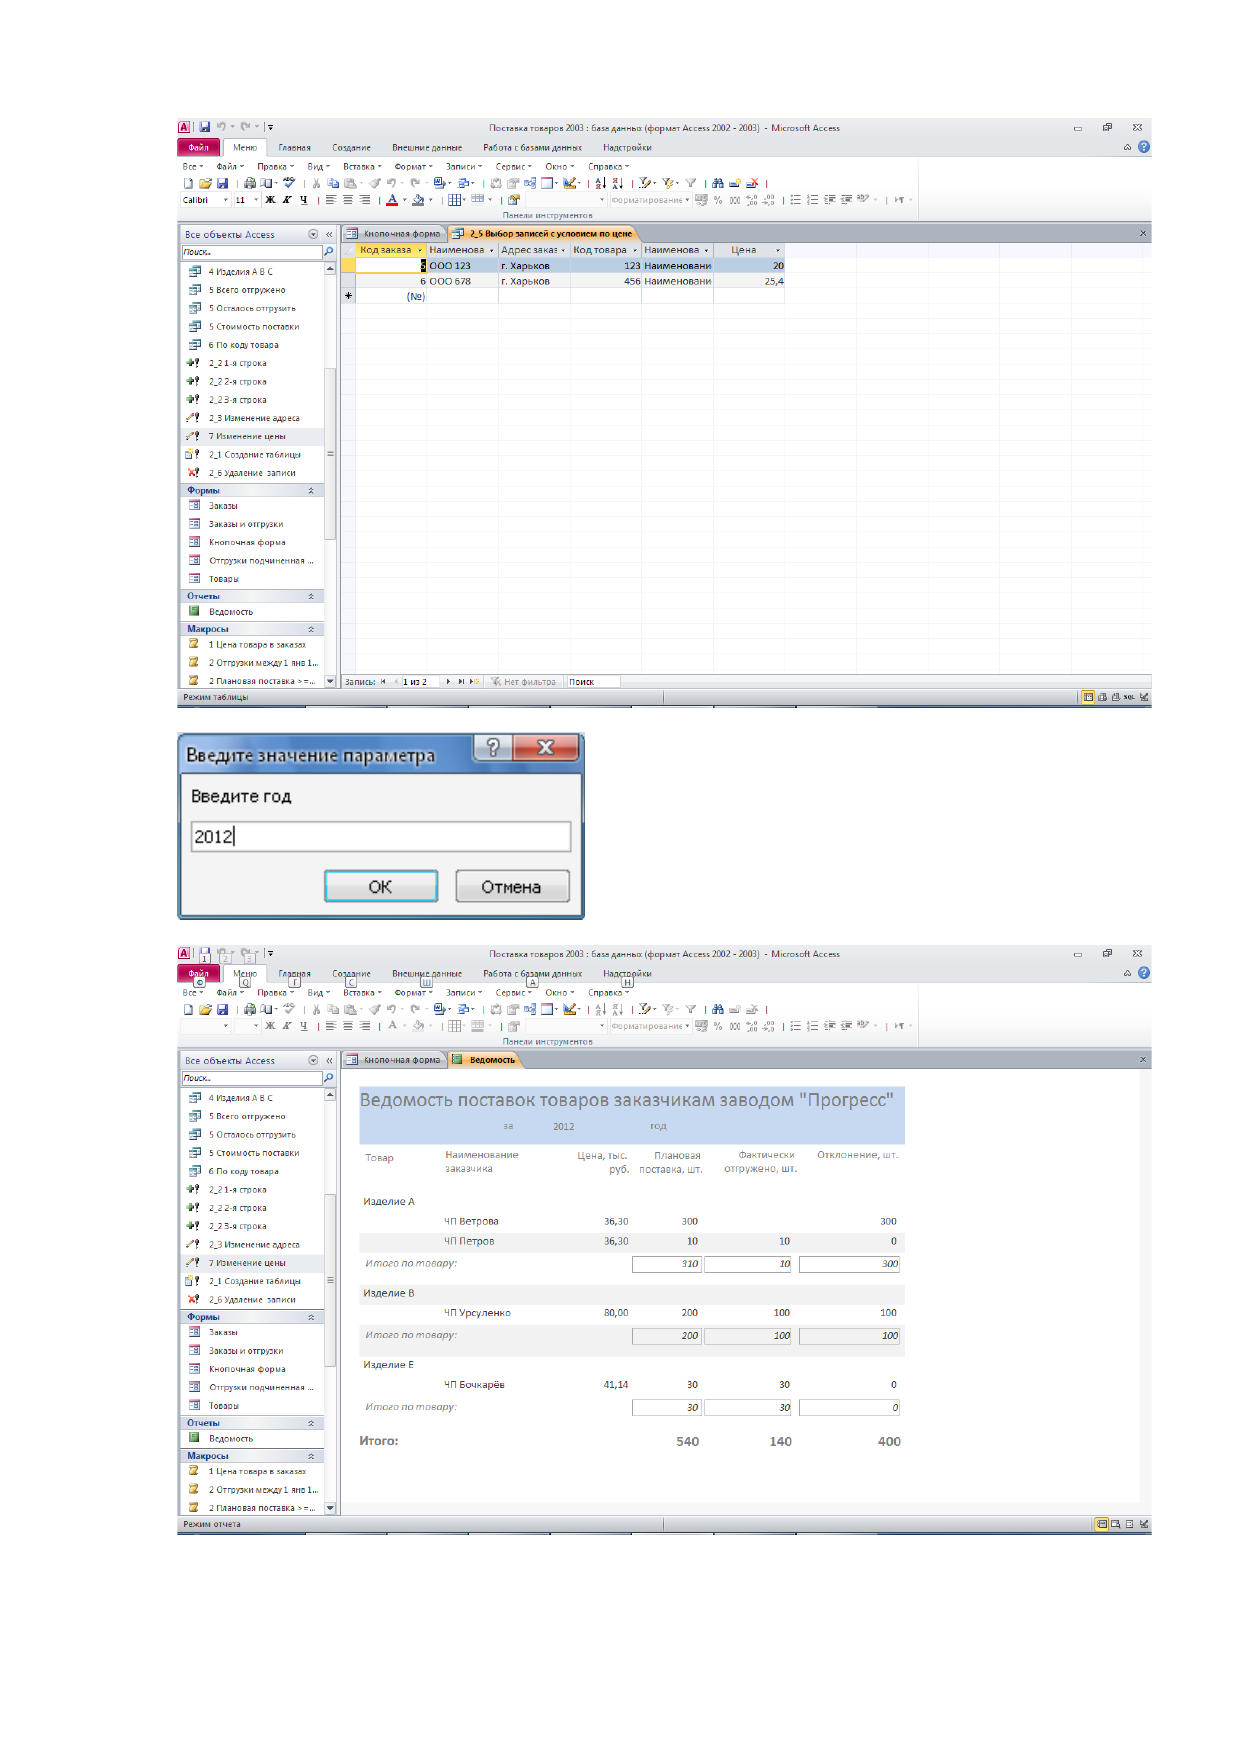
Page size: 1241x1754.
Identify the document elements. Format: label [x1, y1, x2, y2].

picture [177, 945, 1152, 1535]
picture [177, 118, 1152, 708]
picture [177, 732, 585, 920]
